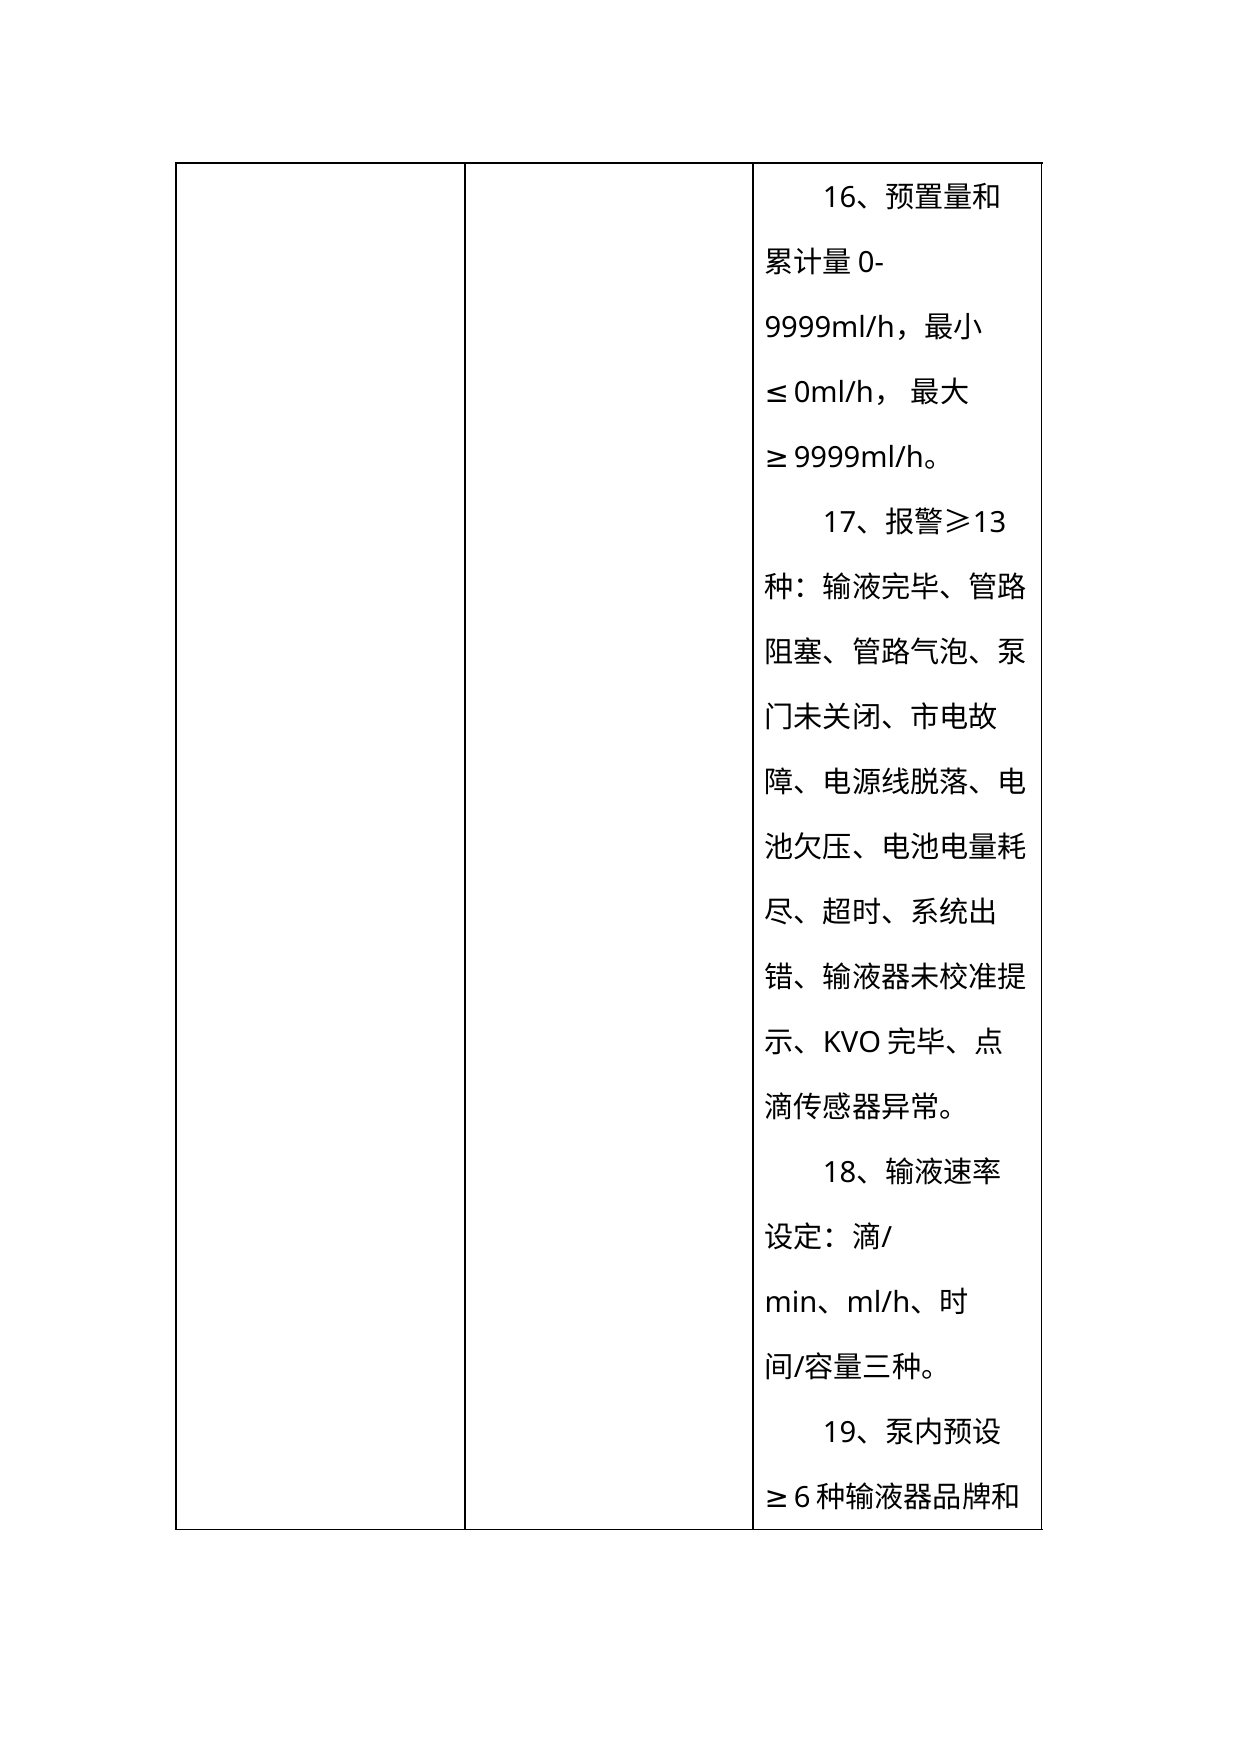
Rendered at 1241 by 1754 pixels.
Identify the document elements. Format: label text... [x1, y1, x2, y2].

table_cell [754, 164, 1041, 1528]
table_cell 1 [177, 164, 464, 1528]
table_cell [466, 164, 752, 1528]
